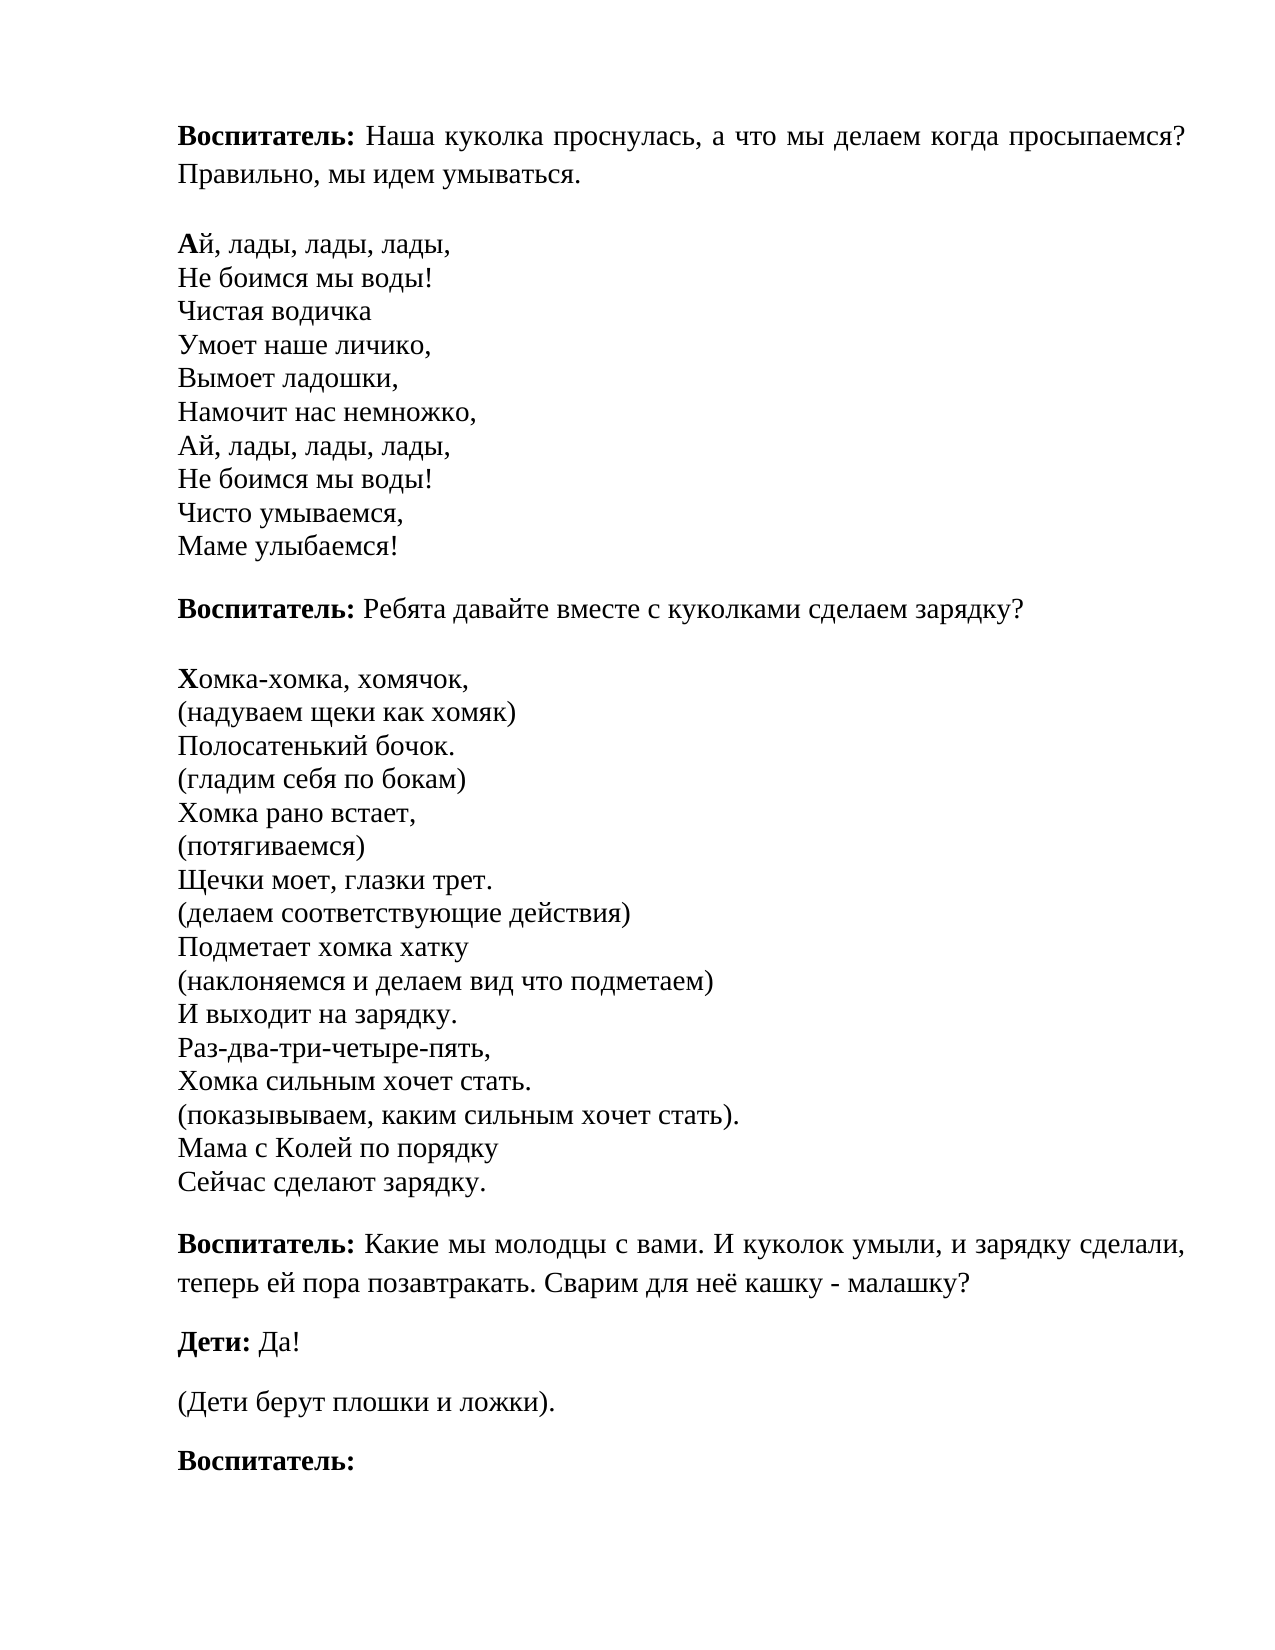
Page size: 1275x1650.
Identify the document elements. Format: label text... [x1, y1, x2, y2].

text Воспитатель: Наша куколка проснулась, а что мы делаем когда просыпаемся? Правильно, мы идем умываться. [177, 118, 1186, 190]
text Ай, лады, лады, лады, Не боимся мы воды! Чистая водичка Умоет наше личико, Вымоет ладошки, Намочит нас немножко, Ай, лады, лады, лады, Не боимся мы воды! Чисто умываемся, Маме улыбаемся! [177, 226, 1186, 562]
text Воспитатель: Ребята давайте вместе с куколками сделаем зарядку? [177, 591, 1186, 624]
text Дети: Да! [177, 1324, 1186, 1358]
text Хомка-хомка, хомячок, (надуваем щеки как хомяк) Полосатенький бочок. (гладим себя по бокам) Хомка рано встает, (потягиваемся) Щечки моет, глазки трет. (делаем соответствующие действия) Подметает хомка хатку (наклоняемся и делаем вид что подметаем) И выходит на зарядку. Раз-два-три-четыре-пять, Хомка сильным хочет стать. (показывываем, каким сильным хочет стать). Мама с Колей по порядку Сейчас сделают зарядку. [177, 661, 1186, 1197]
text Воспитатель: Какие мы молодцы с вами. И куколок умыли, и зарядку сделали, теперь ей пора позавтракать. Сварим для неё кашку - малашку? [177, 1227, 1186, 1299]
text Воспитатель: [177, 1443, 1186, 1477]
text (Дети берут плошки и ложки). [177, 1384, 1186, 1417]
